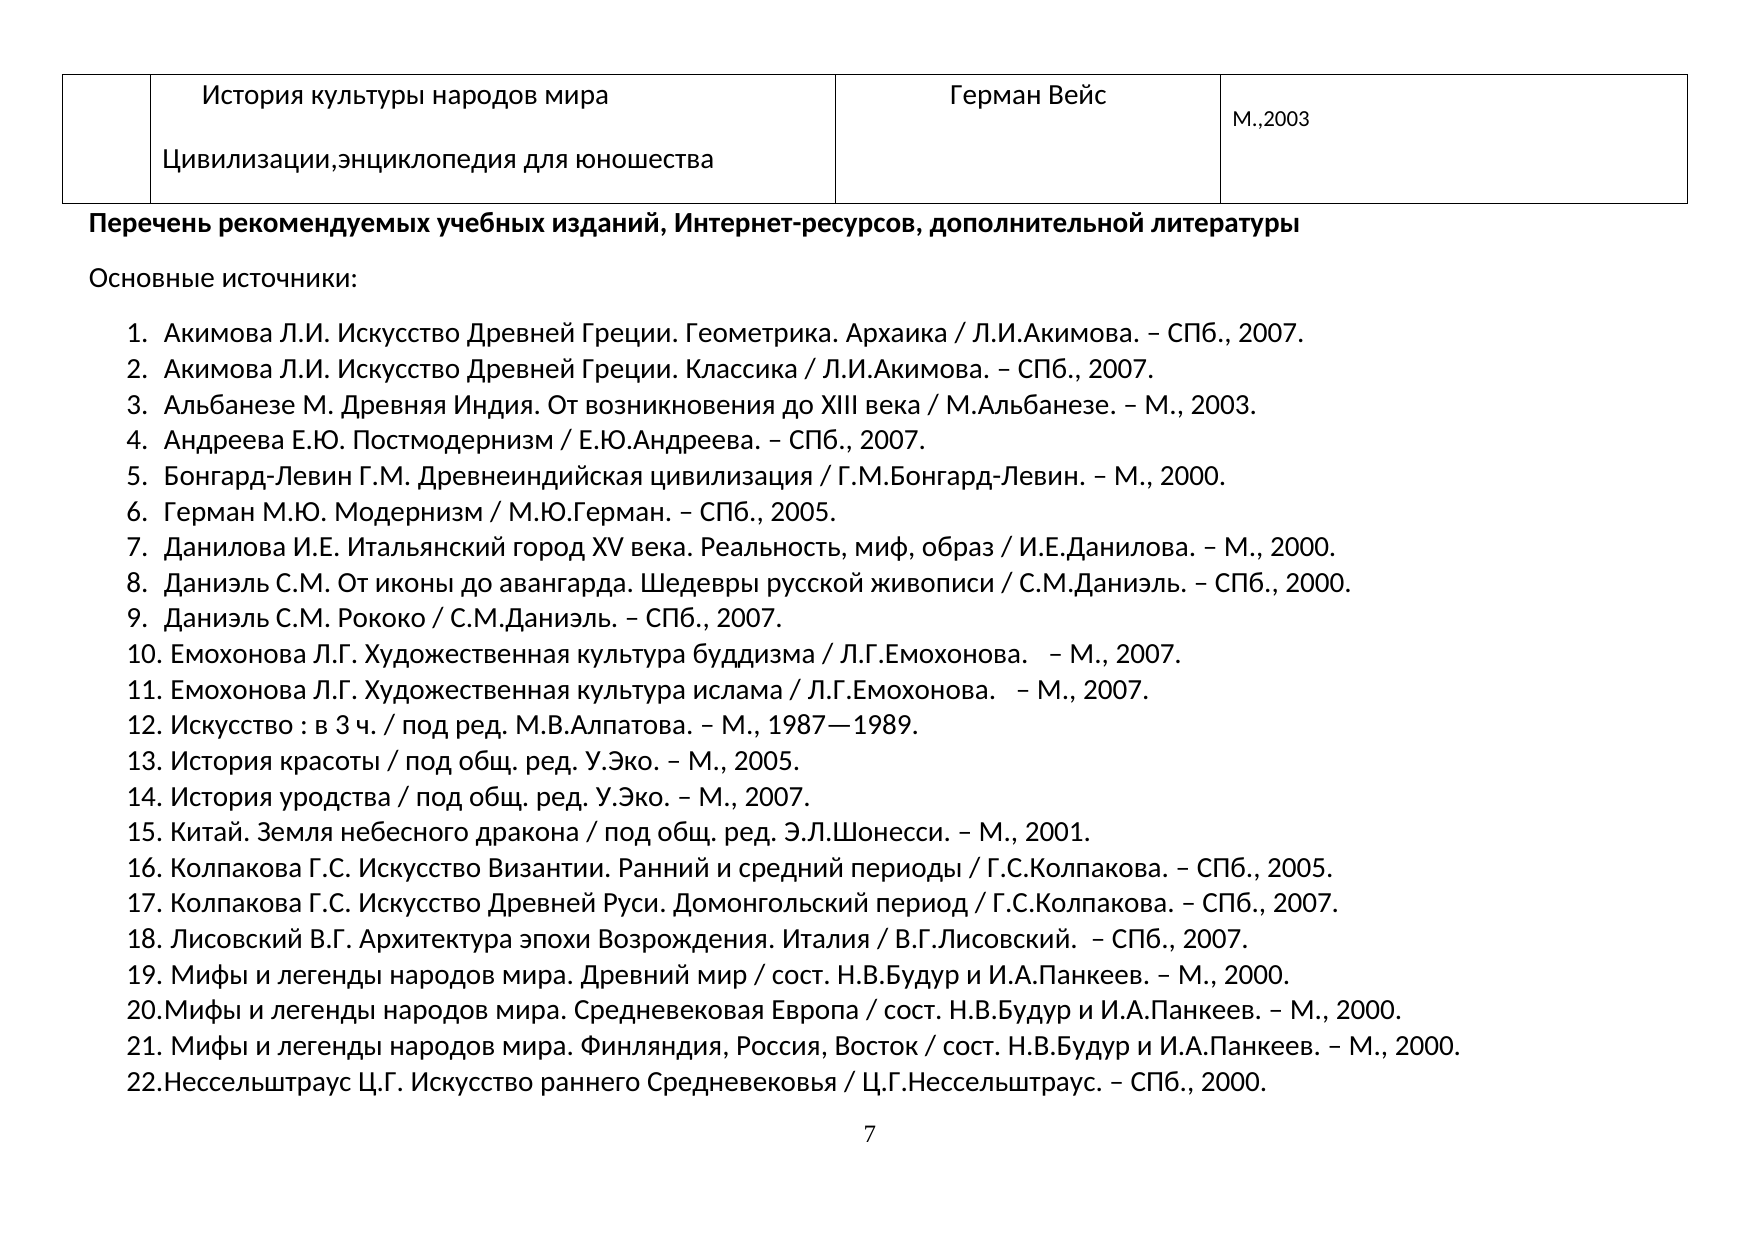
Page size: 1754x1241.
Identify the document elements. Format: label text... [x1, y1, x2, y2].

list Альбанезе М. Древняя Индия. От возникновения до XIII века / М.Альбанезе. – М., 2003. [126, 386, 1648, 421]
list Колпакова Г.С. Искусство Византии. Ранний и средний периоды / Г.С.Колпакова. – СПб., 2005. [126, 849, 1648, 884]
list Колпакова Г.С. Искусство Древней Руси. Домонгольский период / Г.С.Колпакова. – СПб., 2007. [126, 884, 1648, 920]
list Акимова Л.И. Искусство Древней Греции. Классика / Л.И.Акимова. – СПб., 2007. [126, 350, 1648, 386]
list Даниэль С.М. Рококо / С.М.Даниэль. – СПб., 2007. [126, 599, 1648, 635]
list Даниэль С.М. От иконы до авангарда. Шедевры русской живописи / С.М.Даниэль. – СПб., 2000. [126, 564, 1648, 599]
list Китай. Земля небесного дракона / под общ. ред. Э.Л.Шонесси. – М., 2001. [126, 813, 1648, 849]
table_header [836, 75, 1220, 203]
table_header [151, 75, 835, 203]
list Данилова И.Е. Итальянский город XV века. Реальность, миф, образ / И.Е.Данилова. – М., 2000. [126, 528, 1648, 564]
list Бонгард-Левин Г.М. Древнеиндийская цивилизация / Г.М.Бонгард-Левин. – М., 2000. [126, 457, 1648, 493]
list Акимова Л.И. Искусство Древней Греции. Геометрика. Архаика / Л.И.Акимова. – СПб., 2007. [126, 314, 1648, 350]
list Нессельштраус Ц.Г. Искусство раннего Средневековья / Ц.Г.Нессельштраус. – СПб., 2000. [126, 1063, 1648, 1098]
list Искусство : в 3 ч. / под ред. М.В.Алпатова. – М., 1987—1989. [126, 706, 1648, 742]
list Емохонова Л.Г. Художественная культура буддизма / Л.Г.Емохонова. – М., 2007. [126, 635, 1648, 671]
list Лисовский В.Г. Архитектура эпохи Возрождения. Италия / В.Г.Лисовский. – СПб., 2007. [126, 920, 1648, 956]
list Емохонова Л.Г. Художественная культура ислама / Л.Г.Емохонова. – М., 2007. [126, 671, 1648, 706]
table_header № п/п [63, 75, 150, 203]
list История красоты / под общ. ред. У.Эко. – М., 2005. [126, 742, 1648, 778]
list Мифы и легенды народов мира. Древний мир / сост. Н.В.Будур и И.А.Панкеев. – М., 2000. [126, 956, 1648, 991]
list Андреева Е.Ю. Постмодернизм / Е.Ю.Андреева. – СПб., 2007. [126, 421, 1648, 457]
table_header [1221, 75, 1687, 203]
text Основные источники: [89, 259, 1648, 295]
list История уродства / под общ. ред. У.Эко. – М., 2007. [126, 778, 1648, 813]
list Герман М.Ю. Модернизм / М.Ю.Герман. – СПб., 2005. [126, 493, 1648, 528]
list Мифы и легенды народов мира. Средневековая Европа / сост. Н.В.Будур и И.А.Панкеев. – М., 2000. [126, 991, 1648, 1027]
list Мифы и легенды народов мира. Финляндия, Россия, Восток / сост. Н.В.Будур и И.А.Панкеев. – М., 2000. [126, 1027, 1648, 1063]
text Перечень рекомендуемых учебных изданий, Интернет-ресурсов, дополнительной литературы [89, 204, 1648, 240]
